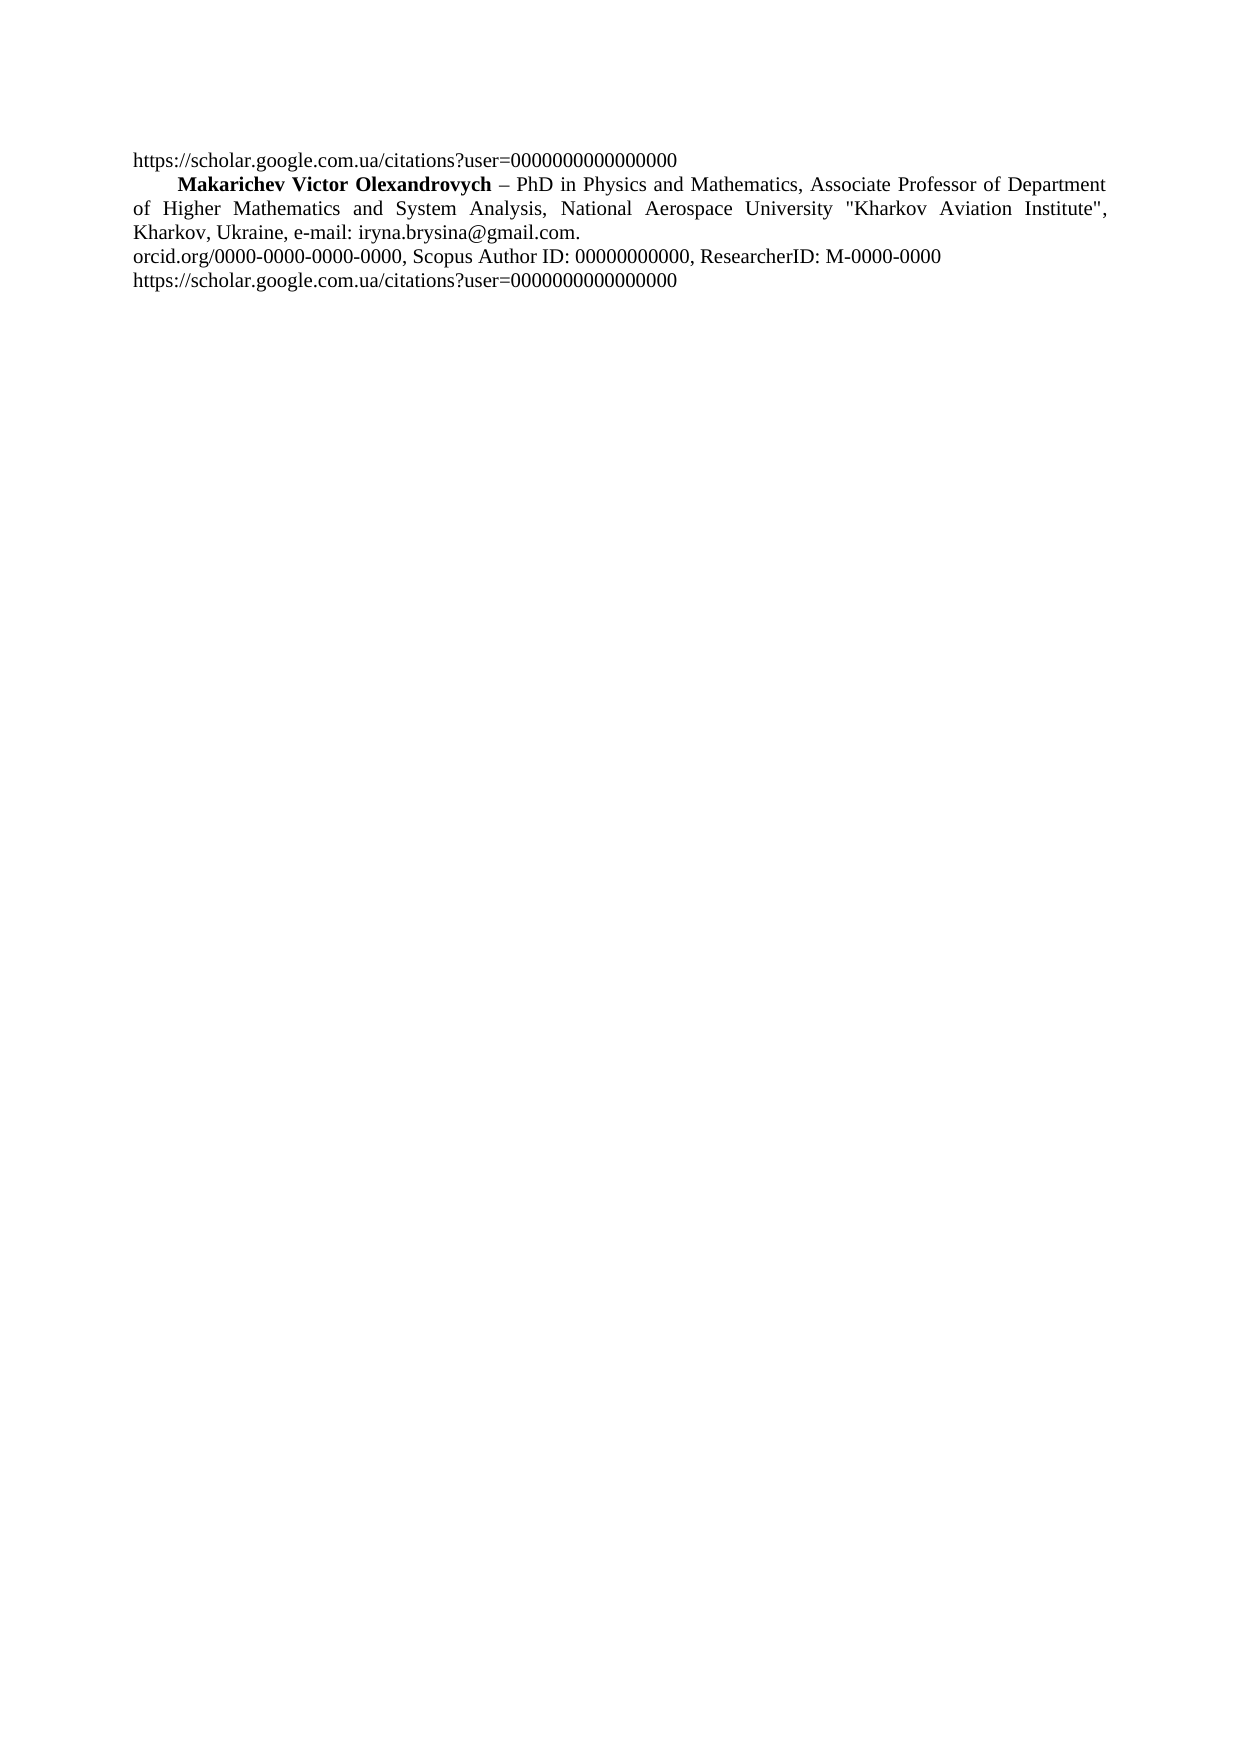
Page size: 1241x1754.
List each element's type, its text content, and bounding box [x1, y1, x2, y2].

text orcid.org/0000-0000-0000-0000, Scopus Author ID: 00000000000, ResearcherID: M-0000-0000 [133, 244, 1107, 268]
text Makarichev Victor Olexandrovych – PhD in Physics and Mathematics, Associate Professor of Department of Higher Mathematics and System Analysis, "Kharkov Aviation Institute", , e-mail: iryna.brysina@gmail.com. [133, 172, 1107, 244]
text https://scholar.google.com.ua/citations?user=0000000000000000 [133, 148, 1107, 172]
text https://scholar.google.com.ua/citations?user=0000000000000000 [133, 268, 1107, 292]
